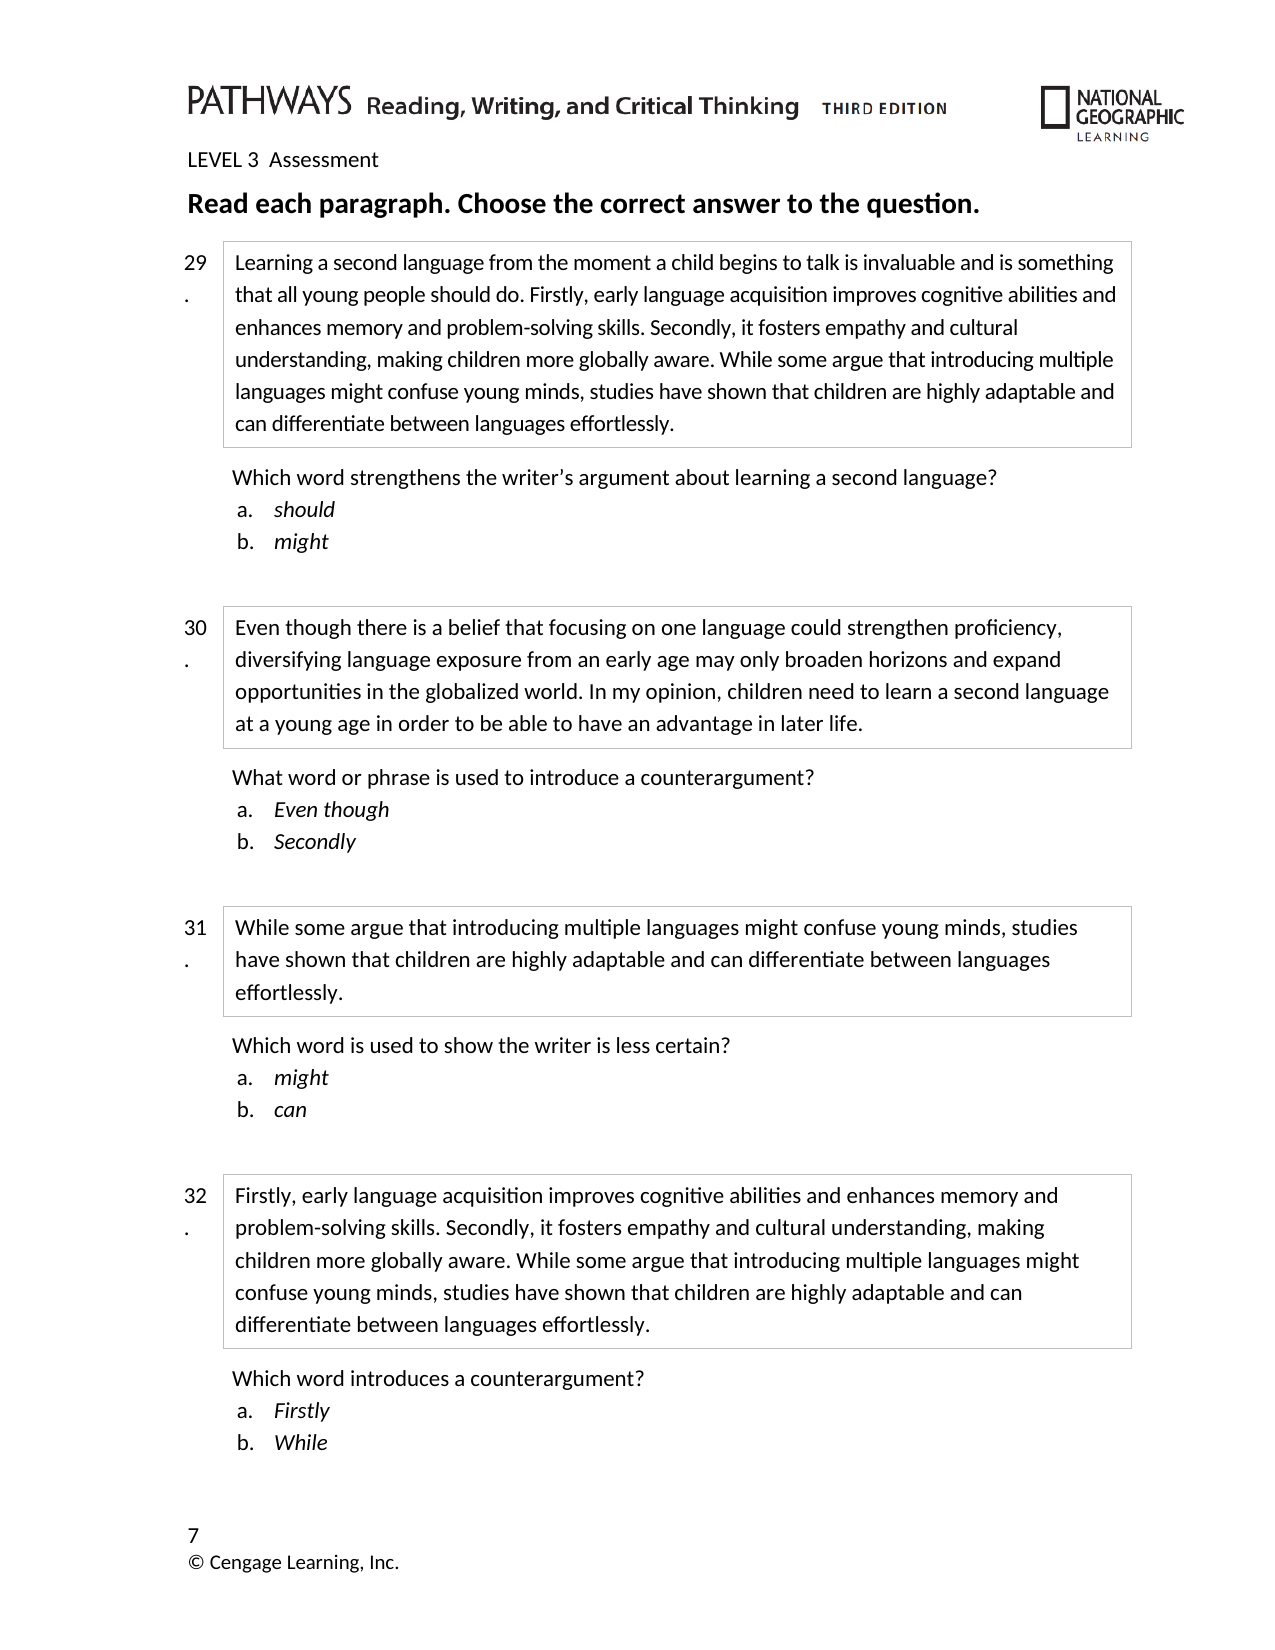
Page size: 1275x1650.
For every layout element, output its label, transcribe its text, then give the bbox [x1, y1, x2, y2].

table_header a. [232, 1064, 269, 1095]
table_cell might [269, 527, 1014, 559]
table_header 30. [172, 606, 223, 748]
table_header Even though [269, 795, 1014, 827]
table_cell can [269, 1095, 1014, 1127]
table_header a. [232, 1396, 269, 1428]
table_header Learning a second language from the moment a child begins to talk is invaluable and is something that all young people should do. Firstly, early language acquisition improves cognitive abilities and enhances memory and problem-solving skills. Secondly, it fosters empathy and cultural understanding, making children more globally aware. While some argue that introducing multiple languages might confuse young minds, studies have shown that children are highly adaptable and can differentiate between languages effortlessly. [224, 242, 1131, 447]
table_header 32. [172, 1174, 223, 1348]
text Which word is used to show the writer is less certain? [187, 1031, 1200, 1059]
table_header 29. [172, 241, 223, 447]
table_header Even though there is a belief that focusing on one language could strengthen proficiency, diversifying language exposure from an early age may only broaden horizons and expand opportunities in the globalized world. In my opinion, children need to learn a second language at a young age in order to be able to have an advantage in later life. [224, 607, 1131, 748]
text Read each paragraph. Choose the correct answer to the question. [187, 185, 1200, 221]
text Which word introduces a counterargument? [187, 1364, 1200, 1392]
table_header Firstly [269, 1396, 1014, 1428]
table_header should [269, 495, 1014, 527]
table_cell b. [232, 1095, 269, 1127]
table_cell Secondly [269, 827, 1014, 859]
table_cell b. [232, 527, 269, 559]
table_header a. [232, 795, 269, 827]
table_header Firstly, early language acquisition improves cognitive abilities and enhances memory and problem-solving skills. Secondly, it fosters empathy and cultural understanding, making children more globally aware. While some argue that introducing multiple languages might confuse young minds, studies have shown that children are highly adaptable and can differentiate between languages effortlessly. [224, 1175, 1131, 1348]
table_cell b. [232, 827, 269, 859]
table_header might [269, 1064, 1014, 1095]
picture [178, 75, 1190, 145]
table_header a. [232, 495, 269, 527]
table_cell While [269, 1428, 1014, 1460]
text What word or phrase is used to introduce a counterargument? [187, 763, 1200, 791]
table_header 31. [172, 906, 223, 1016]
text Which word strengthens the writer’s argument about learning a second language? [187, 463, 1200, 491]
table_cell b. [232, 1428, 269, 1460]
table_header While some argue that introducing multiple languages might confuse young minds, studies have shown that children are highly adaptable and can differentiate between languages effortlessly. [224, 907, 1131, 1016]
